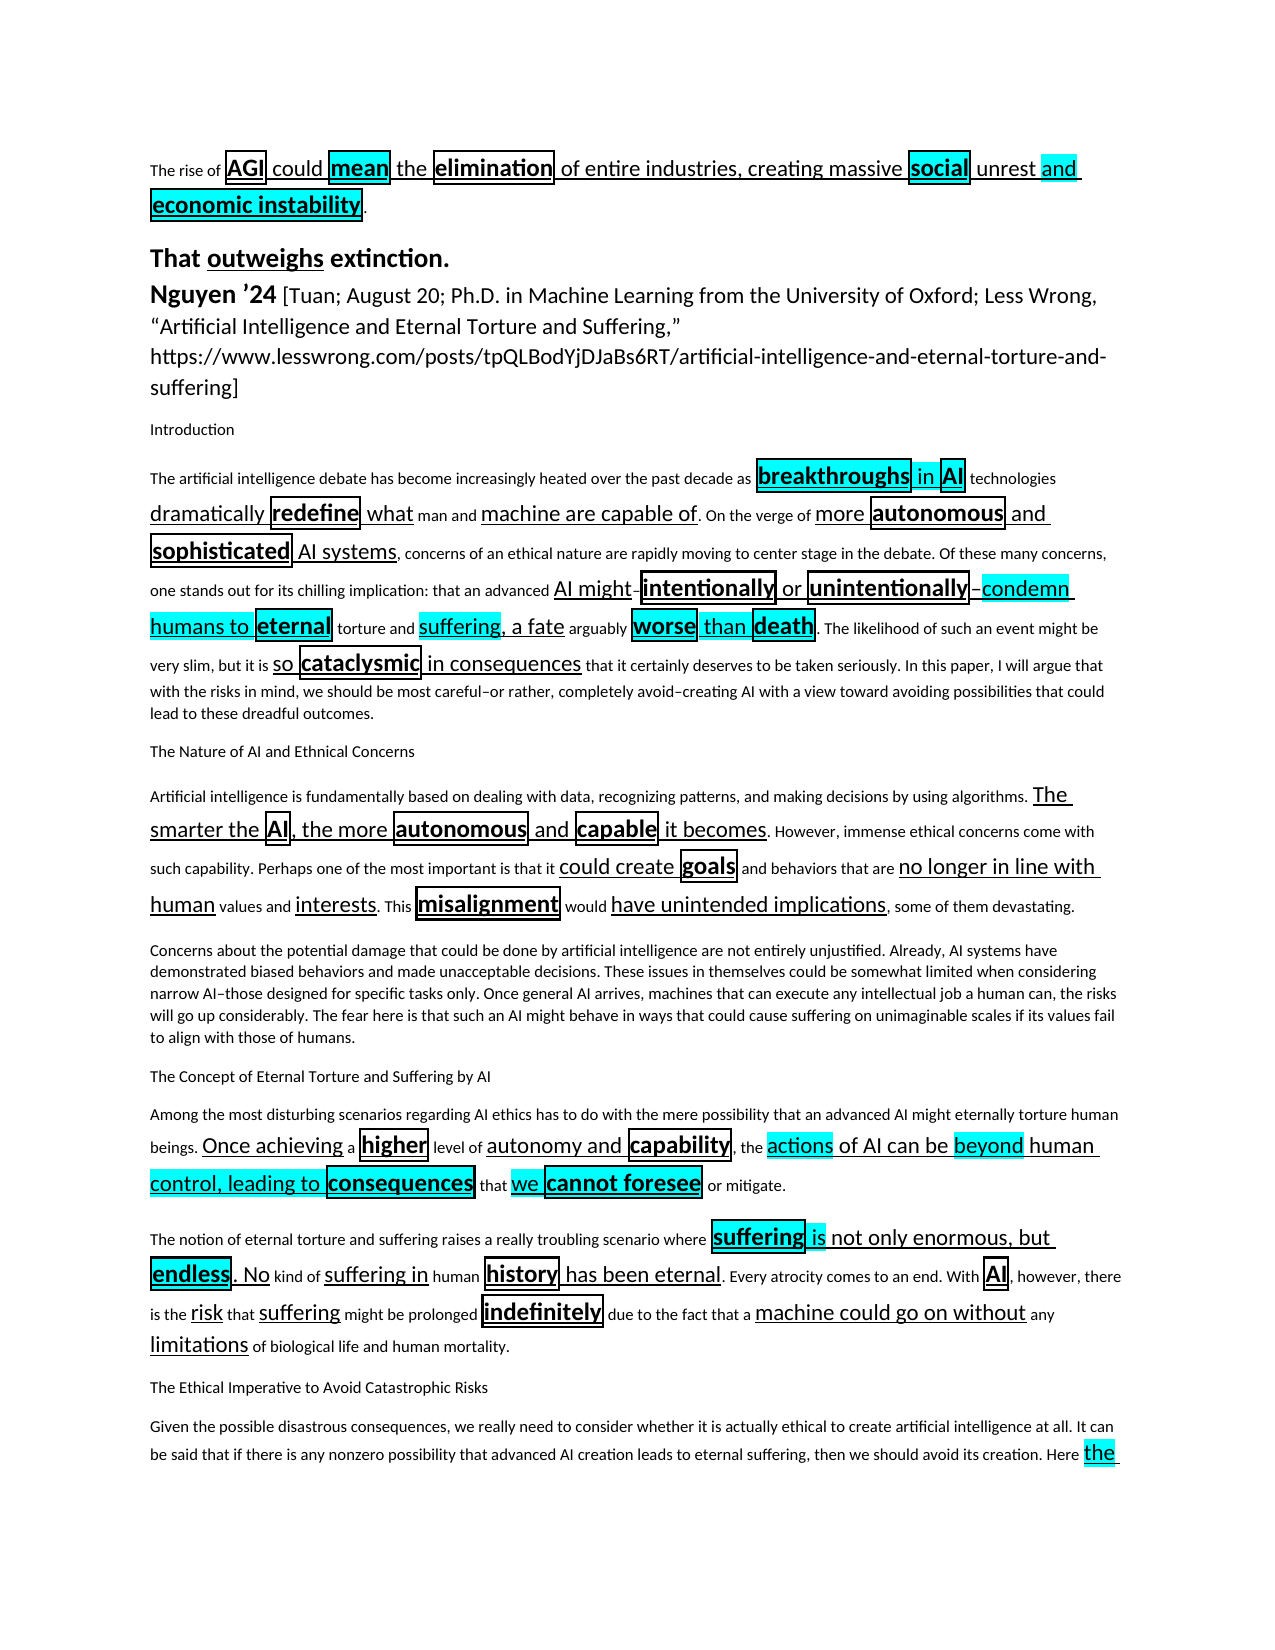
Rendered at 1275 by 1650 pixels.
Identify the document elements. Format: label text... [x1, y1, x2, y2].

text Introduction [150, 419, 1125, 440]
text Concerns about the potential damage that could be done by artificial intelligence are not entirely unjustified. Already, AI systems have demonstrated biased behaviors and made unacceptable decisions. These issues in themselves could be somewhat limited when considering narrow AI–those designed for specific tasks only. Once general AI arrives, machines that can execute any intellectual job a human can, the risks will go up considerably. The fear here is that such an AI might behave in ways that could cause suffering on unimaginable scales if its values fail to align with those of humans. [150, 940, 1125, 1048]
text Among the most disturbing scenarios regarding AI ethics has to do with the mere possibility that an advanced AI might eternally torture human beings. Once achieving a higher level of autonomy and capability, the actions of AI can be beyond human control, leading to consequences that we cannot foresee or mitigate. [150, 1104, 1125, 1199]
text Nguyen ’24 [Tuan; August 20; Ph.D. in Machine Learning from the University of Oxford; Less Wrong, “Artificial Intelligence and Eternal Torture and Suffering,” https://www.lesswrong.com/posts/tpQLBodYjDJaBs6RT/artificial-intelligence-and-eternal-torture-and-suffering] [150, 277, 1125, 401]
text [150, 1416, 1125, 1467]
text The Concept of Eternal Torture and Suffering by AI [150, 1066, 1125, 1086]
text The rise of AGI could mean the elimination of entire industries, creating massive social unrest and economic instability. [150, 150, 1125, 222]
text The artificial intelligence debate has become increasingly heated over the past decade as breakthroughs in AI technologies dramatically redefine what man and machine are capable of. On the verge of more autonomous and sophisticated AI systems, concerns of an ethical nature are rapidly moving to center stage in the debate. Of these many concerns, one stands out for its chilling implication: that an advanced AI might–intentionally or unintentionally–condemn humans to eternal torture and suffering, a fate arguably worse than death. The likelihood of such an event might be very slim, but it is so cataclysmic in consequences that it certainly deserves to be taken seriously. In this paper, I will argue that with the risks in mind, we should be most careful–or rather, completely avoid–creating AI with a view toward avoiding possibilities that could lead to these dreadful outcomes. [150, 458, 1125, 723]
text The Nature of AI and Ethnical Concerns [150, 742, 1125, 762]
text The Ethical Imperative to Avoid Catastrophic Risks [150, 1377, 1125, 1398]
text The notion of eternal torture and suffering raises a really troubling scenario where suffering is not only enormous, but endless. No kind of suffering in human history has been eternal. Every atrocity comes to an end. With AI, however, there is the risk that suffering might be prolonged indefinitely due to the fact that a machine could go on without any limitations of biological life and human mortality. [150, 1219, 1125, 1359]
text Artificial intelligence is fundamentally based on dealing with data, recognizing patterns, and making decisions by using algorithms. The smarter the AI, the more autonomous and capable it becomes. However, immense ethical concerns come with such capability. Perhaps one of the most important is that it could create goals and behaviors that are no longer in line with human values and interests. This misalignment would have unintended implications, some of them devastating. [150, 780, 1125, 921]
subtitle That outweighs extinction. [150, 241, 1125, 274]
